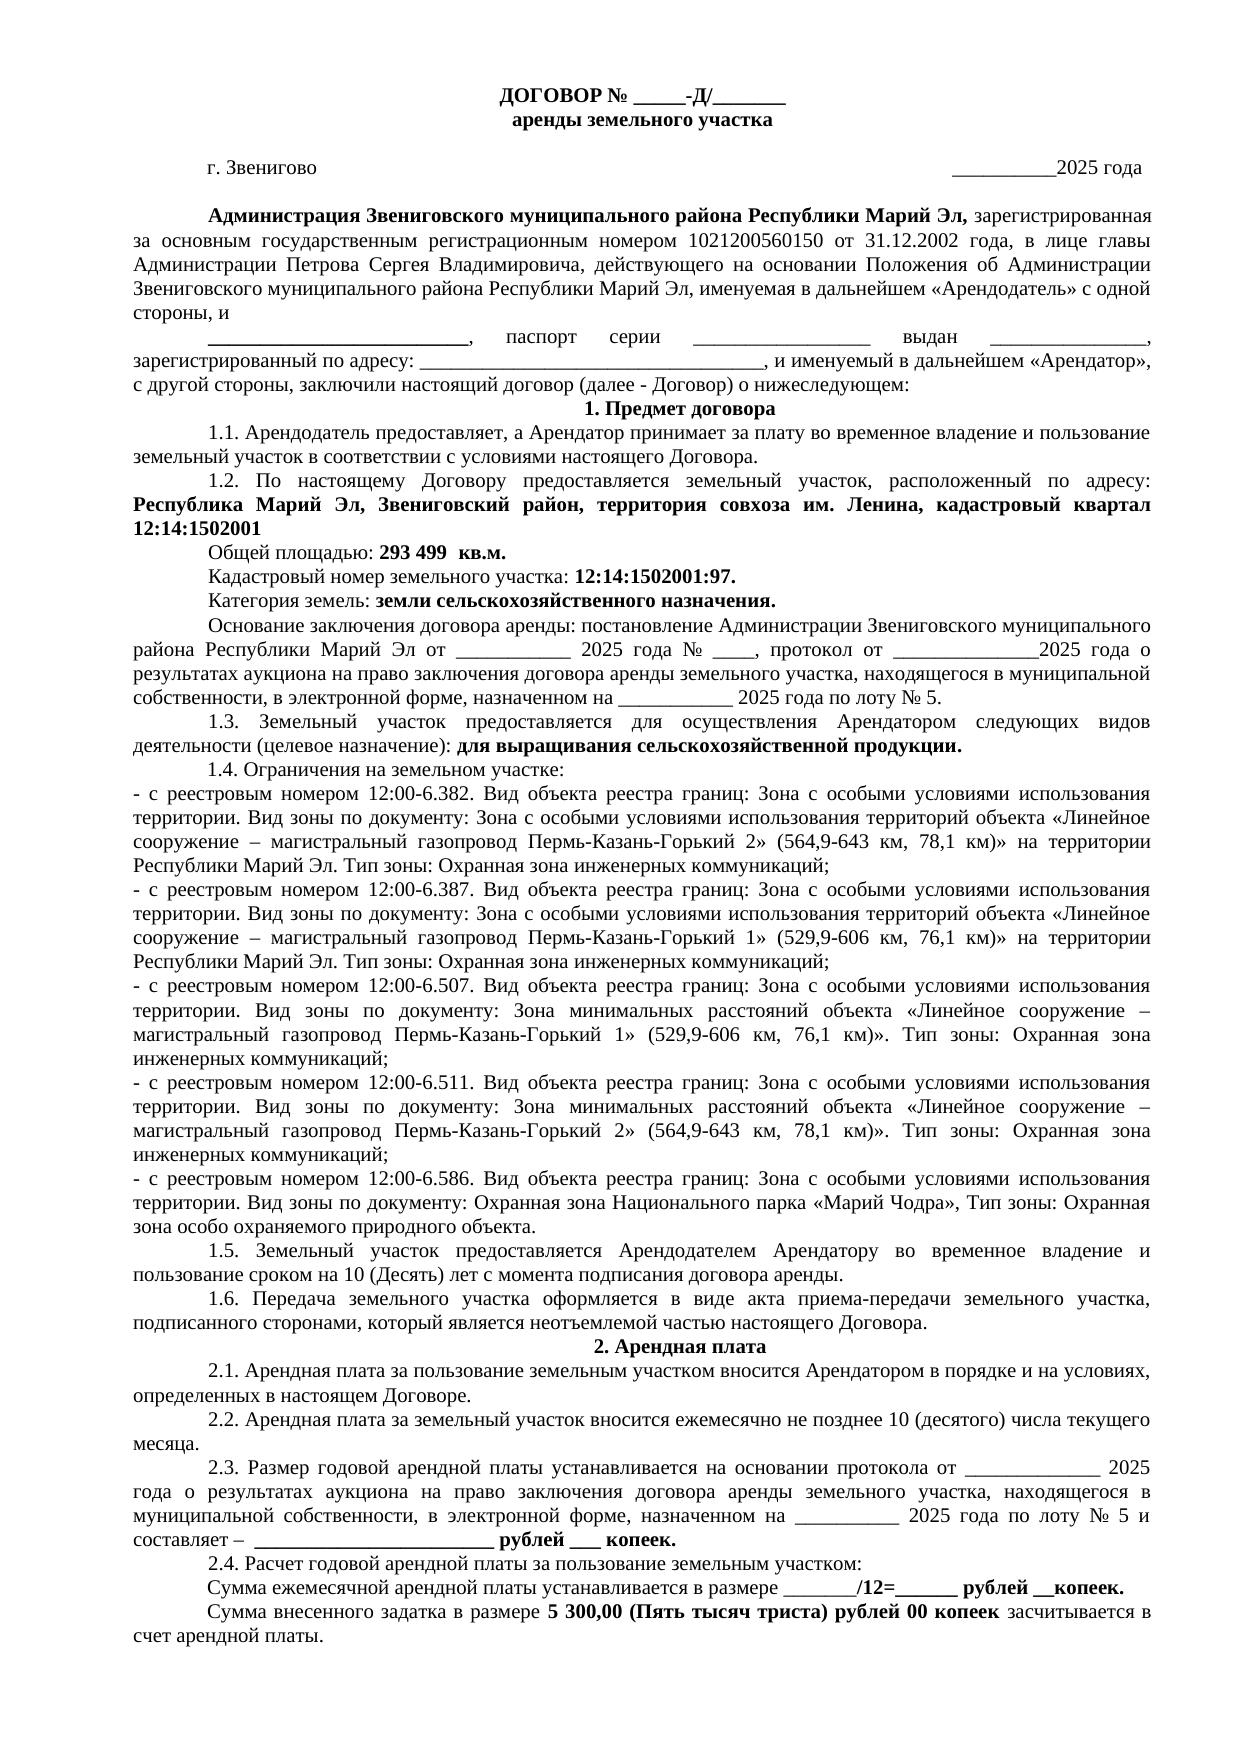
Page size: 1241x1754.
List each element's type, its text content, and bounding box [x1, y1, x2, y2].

text - с реестровым номером 12:00-6.586. Вид объекта реестра границ: Зона с особыми условиями использования территории. Вид зоны по документу: Охранная зона Национального парка «Марий Чодра», Тип зоны: Охранная зона особо охраняемого природного объекта. [133, 1166, 1152, 1238]
text 1.1. Арендодатель предоставляет, а Арендатор принимает за плату во временное владение и пользование земельный участок в соответствии с условиями настоящего Договора. [133, 420, 1152, 468]
text 2.3. Размер годовой арендной платы устанавливается на основании протокола от _____________ 2025 года о результатах аукциона на право заключения договора аренды земельного участка, находящегося в муниципальной собственности, в электронной форме, назначенном на __________ 2025 года по лоту № 5 и составляет – _______________________ рублей ___ копеек. [133, 1455, 1152, 1551]
text ДОГОВОР № _____-Д/_______ [133, 83, 1152, 107]
text 1.5. Земельный участок предоставляется Арендодателем Арендатору во временное владение и пользование сроком на 10 (Десять) лет с момента подписания договора аренды. [133, 1238, 1152, 1286]
text 1.3. Земельный участок предоставляется для осуществления Арендатором следующих видов деятельности (целевое назначение): для выращивания сельскохозяйственной продукции. [133, 709, 1152, 757]
text Основание заключения договора аренды: постановление Администрации Звениговского муниципального района Республики Марий Эл от ___________ 2025 года № ____, протокол от ______________2025 года о результатах аукциона на право заключения договора аренды земельного участка, находящегося в муниципальной собственности, в электронной форме, назначенном на ___________ 2025 года по лоту № 5. [133, 612, 1152, 709]
text 1.4. Ограничения на земельном участке: [133, 757, 1152, 781]
text 2.4. Расчет годовой арендной платы за пользование земельным участком: [133, 1551, 1152, 1575]
text 1.2. По настоящему Договору предоставляется земельный участок, расположенный по адресу: Республика Марий Эл, Звениговский район, территория совхоза им. Ленина, кадастровый квартал 12:14:1502001 [133, 468, 1152, 540]
text Категория земель: земли сельскохозяйственного назначения. [133, 588, 1152, 612]
text 1. Предмет договора [133, 396, 1152, 420]
text Общей площадью: 293 499 кв.м. [133, 540, 1152, 564]
text Администрация Звениговского муниципального района Республики Марий Эл, зарегистрированная за основным государственным регистрационным номером 1021200560150 от 31.12.2002 года, в лице главы Администрации Петрова Сергея Владимировича, действующего на основании Положения об Администрации Звениговского муниципального района Республики Марий Эл, именуемая в дальнейшем «Арендодатель» с одной стороны, и [133, 203, 1152, 324]
text - с реестровым номером 12:00-6.387. Вид объекта реестра границ: Зона с особыми условиями использования территории. Вид зоны по документу: Зона с особыми условиями использования территорий объекта «Линейное сооружение – магистральный газопровод Пермь-Казань-Горький 1» (529,9-606 км, 76,1 км)» на территории Республики Марий Эл. Тип зоны: Охранная зона инженерных коммуникаций; [133, 877, 1152, 973]
text аренды земельного участка [133, 107, 1152, 131]
text _________________________, паспорт серии _________________ выдан _______________, зарегистрированный по адресу: _________________________________, и именуемый в дальнейшем «Арендатор», с другой стороны, заключили настоящий договор (далее - Договор) о нижеследующем: [133, 324, 1152, 396]
text Кадастровый номер земельного участка: 12:14:1502001:97. [133, 564, 1152, 588]
text 2.2. Арендная плата за земельный участок вносится ежемесячно не позднее 10 (десятого) числа текущего месяца. [133, 1407, 1152, 1455]
text Сумма внесенного задатка в размере 5 300,00 (Пять тысяч триста) рублей 00 копеек засчитывается в счет арендной платы. [133, 1599, 1152, 1647]
text - с реестровым номером 12:00-6.511. Вид объекта реестра границ: Зона с особыми условиями использования территории. Вид зоны по документу: Зона минимальных расстояний объекта «Линейное сооружение – магистральный газопровод Пермь-Казань-Горький 2» (564,9-643 км, 78,1 км)». Тип зоны: Охранная зона инженерных коммуникаций; [133, 1070, 1152, 1166]
text 2.1. Арендная плата за пользование земельным участком вносится Арендатором в порядке и на условиях, определенных в настоящем Договоре. [133, 1358, 1152, 1407]
text - с реестровым номером 12:00-6.507. Вид объекта реестра границ: Зона с особыми условиями использования территории. Вид зоны по документу: Зона минимальных расстояний объекта «Линейное сооружение – магистральный газопровод Пермь-Казань-Горький 1» (529,9-606 км, 76,1 км)». Тип зоны: Охранная зона инженерных коммуникаций; [133, 973, 1152, 1070]
text - с реестровым номером 12:00-6.382. Вид объекта реестра границ: Зона с особыми условиями использования территории. Вид зоны по документу: Зона с особыми условиями использования территорий объекта «Линейное сооружение – магистральный газопровод Пермь-Казань-Горький 2» (564,9-643 км, 78,1 км)» на территории Республики Марий Эл. Тип зоны: Охранная зона инженерных коммуникаций; [133, 781, 1152, 877]
text Сумма ежемесячной арендной платы устанавливается в размере _______/12=______ рублей __копеек. [133, 1575, 1152, 1599]
text 2. Арендная плата [133, 1334, 1152, 1358]
text г. Звенигово __________2025 года [133, 155, 1152, 179]
text 1.6. Передача земельного участка оформляется в виде акта приема-передачи земельного участка, подписанного сторонами, который является неотъемлемой частью настоящего Договора. [133, 1286, 1152, 1334]
